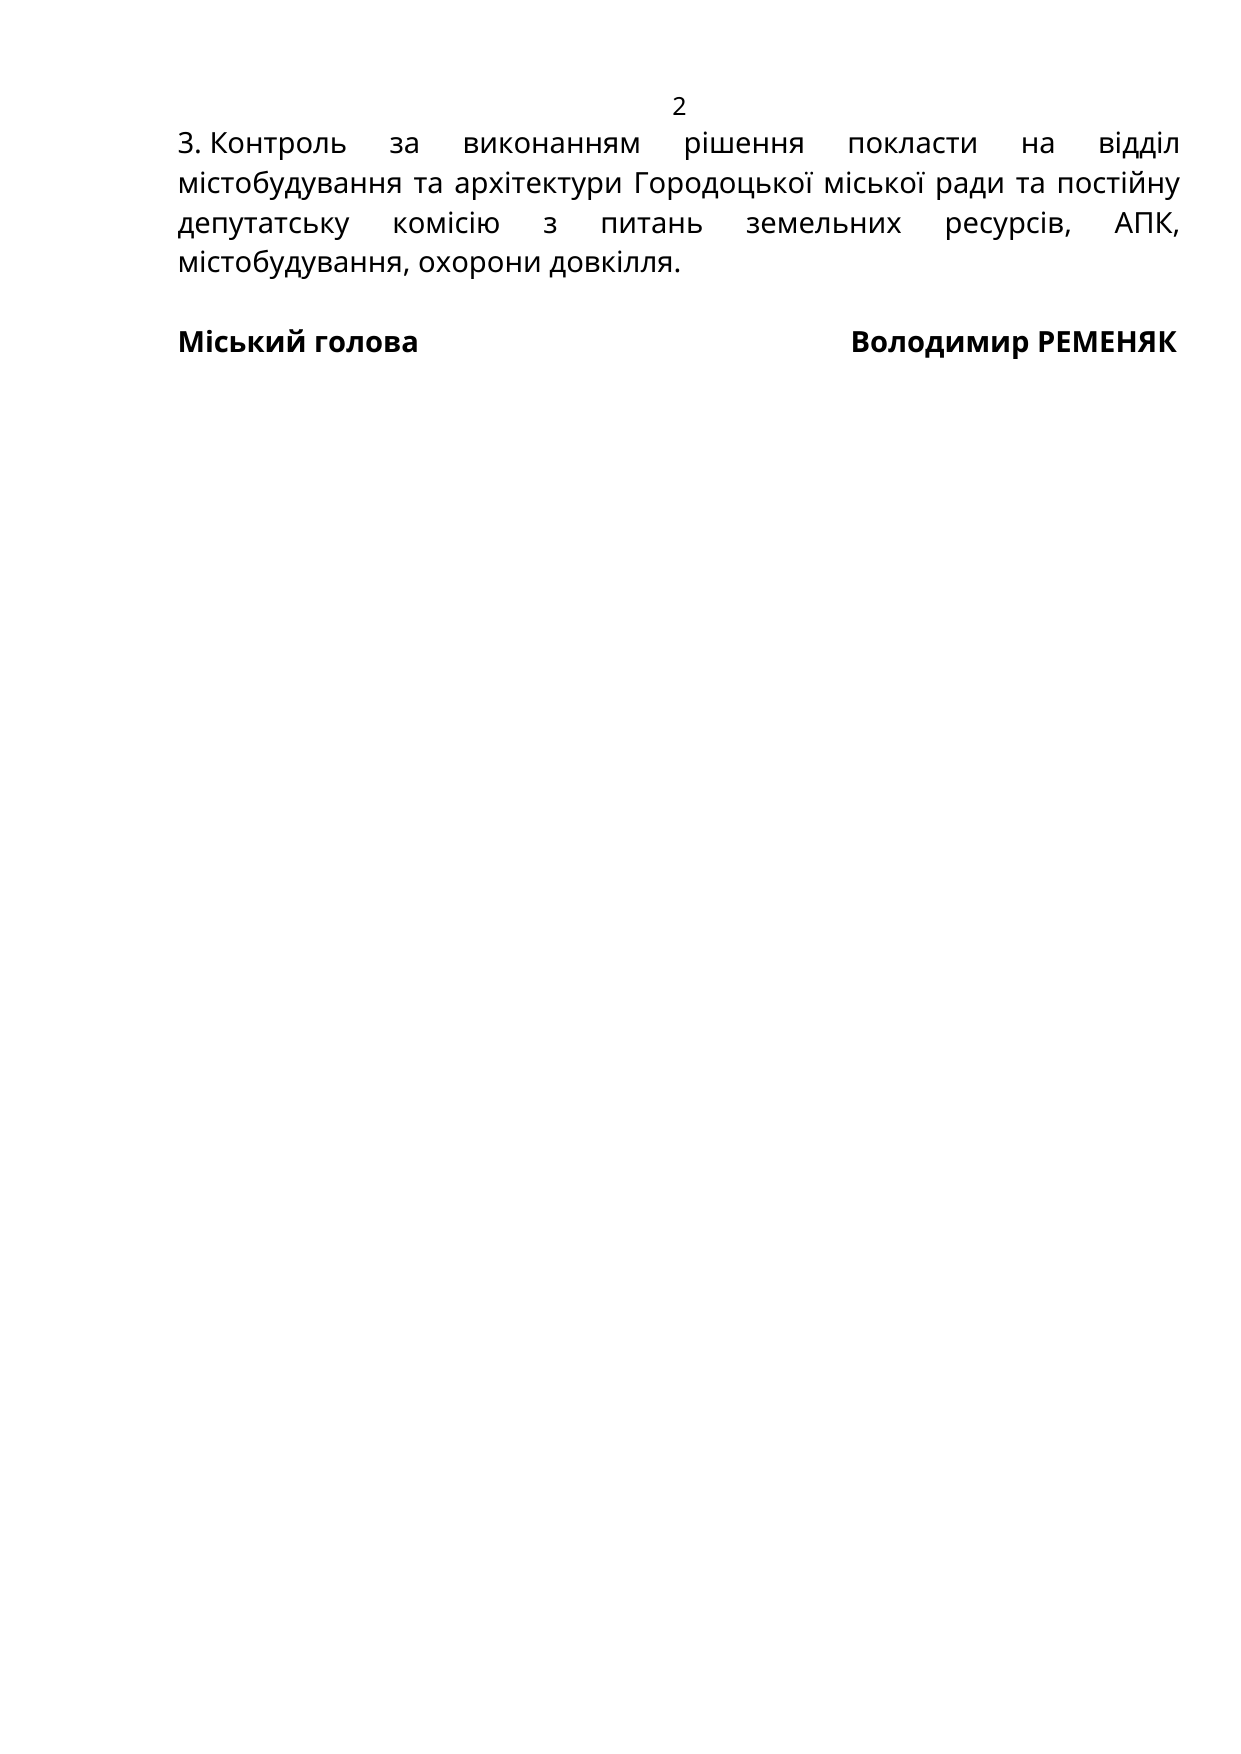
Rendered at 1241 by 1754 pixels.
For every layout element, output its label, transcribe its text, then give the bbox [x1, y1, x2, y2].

list Контроль за виконанням рішення покласти на відділ містобудування та архітектури Городоцької міської ради та постійну депутатську комісію з питань земельних ресурсів, АПК, містобудування, охорони довкілля. [177, 123, 1181, 281]
text Міський голова Володимир РЕМЕНЯК [177, 321, 1181, 361]
